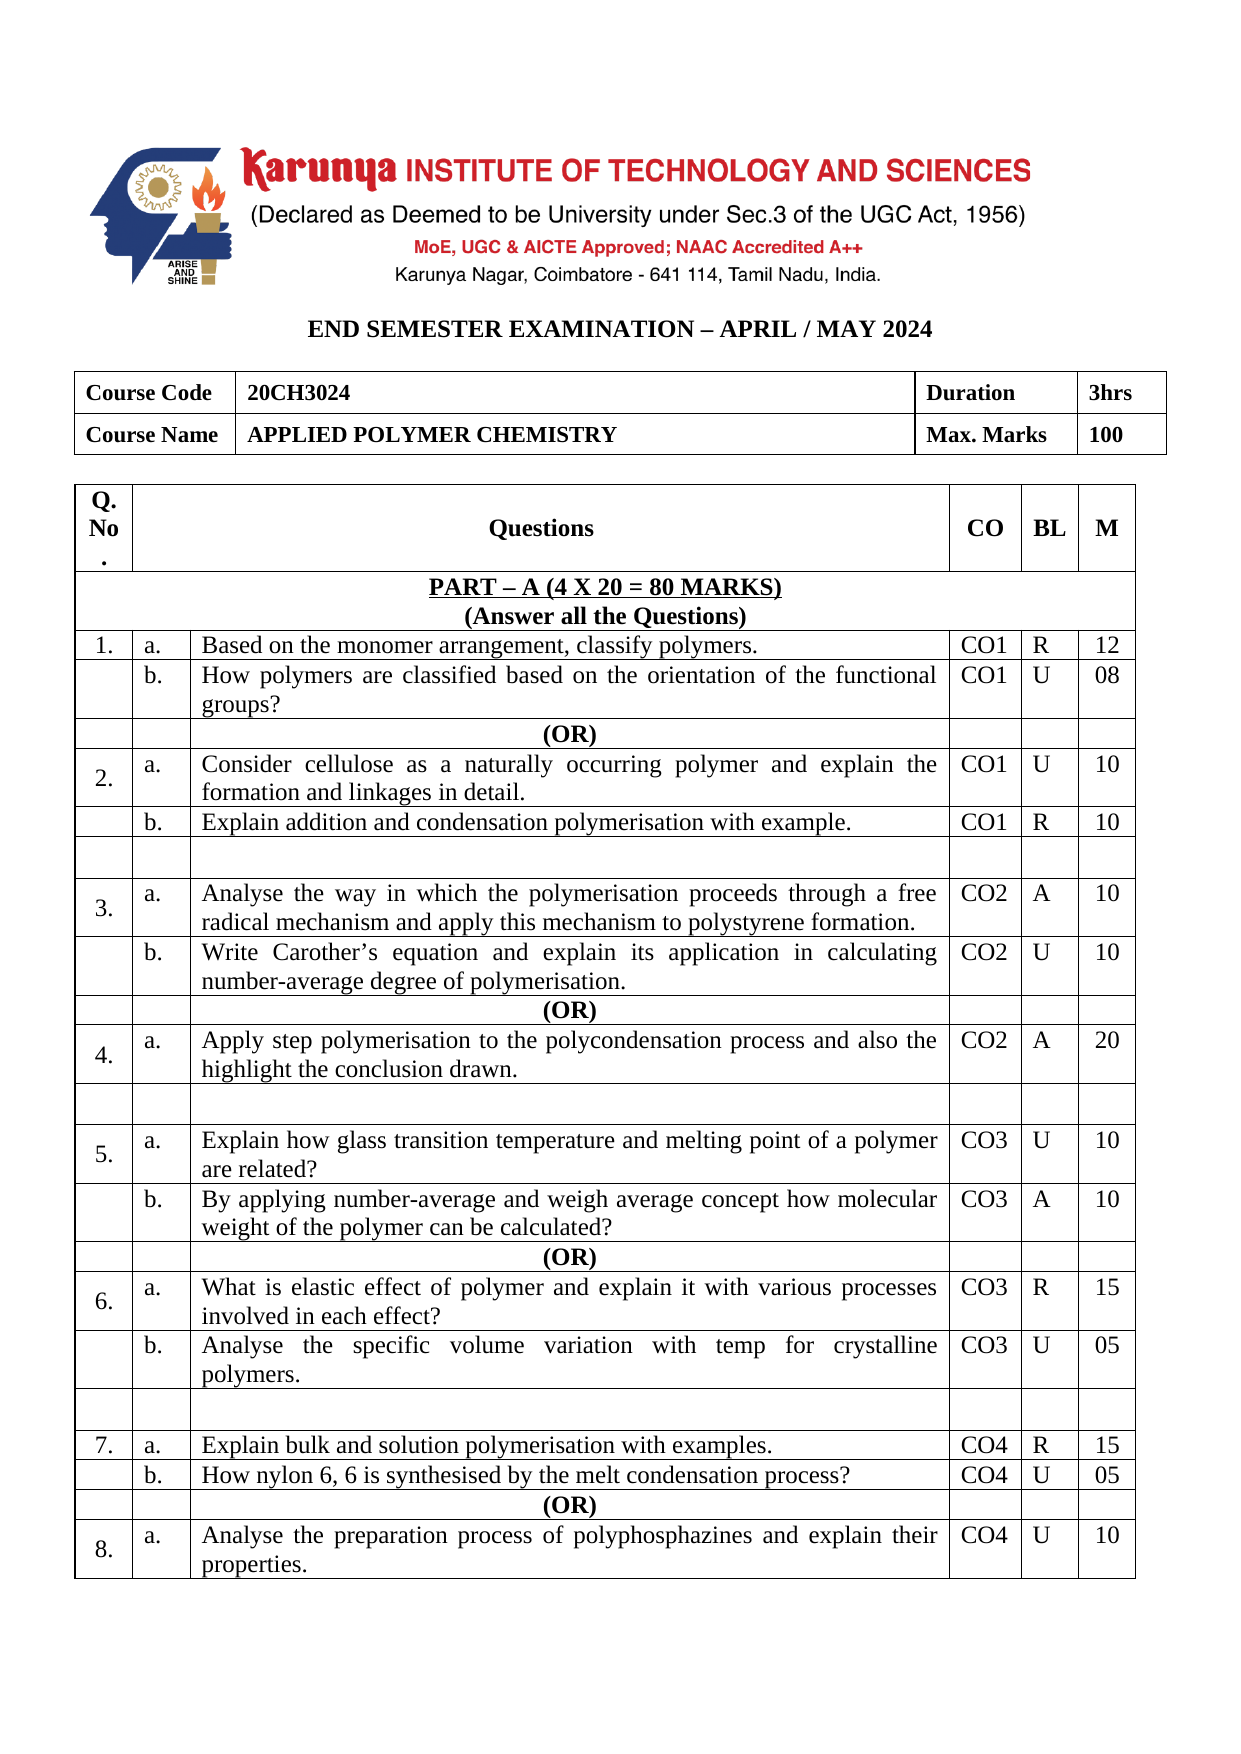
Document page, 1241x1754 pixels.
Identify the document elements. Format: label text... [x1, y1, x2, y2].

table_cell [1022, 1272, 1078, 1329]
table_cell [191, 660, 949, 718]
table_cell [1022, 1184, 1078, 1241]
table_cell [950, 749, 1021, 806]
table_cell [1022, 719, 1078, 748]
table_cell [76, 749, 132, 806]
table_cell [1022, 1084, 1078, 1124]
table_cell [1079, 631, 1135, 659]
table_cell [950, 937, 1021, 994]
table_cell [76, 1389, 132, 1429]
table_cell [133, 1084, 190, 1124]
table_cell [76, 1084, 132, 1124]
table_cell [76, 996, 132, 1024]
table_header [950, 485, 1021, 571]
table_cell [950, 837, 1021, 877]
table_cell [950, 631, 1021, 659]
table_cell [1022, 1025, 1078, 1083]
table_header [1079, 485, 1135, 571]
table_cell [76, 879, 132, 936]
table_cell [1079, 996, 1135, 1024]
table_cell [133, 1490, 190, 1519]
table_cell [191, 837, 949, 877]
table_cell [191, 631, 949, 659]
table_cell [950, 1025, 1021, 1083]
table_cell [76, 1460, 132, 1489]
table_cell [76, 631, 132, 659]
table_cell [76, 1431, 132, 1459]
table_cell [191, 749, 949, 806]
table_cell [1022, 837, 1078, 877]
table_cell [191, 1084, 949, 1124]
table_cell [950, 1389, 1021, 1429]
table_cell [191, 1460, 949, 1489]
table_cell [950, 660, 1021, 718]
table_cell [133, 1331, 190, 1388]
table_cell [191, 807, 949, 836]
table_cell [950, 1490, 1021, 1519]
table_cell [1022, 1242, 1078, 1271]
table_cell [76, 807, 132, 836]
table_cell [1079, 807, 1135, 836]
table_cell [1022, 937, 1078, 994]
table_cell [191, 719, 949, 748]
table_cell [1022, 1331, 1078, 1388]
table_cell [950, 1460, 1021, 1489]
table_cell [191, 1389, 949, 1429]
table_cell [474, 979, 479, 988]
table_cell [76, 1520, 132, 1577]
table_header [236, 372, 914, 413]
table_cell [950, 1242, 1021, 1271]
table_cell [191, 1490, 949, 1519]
picture [89, 147, 1031, 285]
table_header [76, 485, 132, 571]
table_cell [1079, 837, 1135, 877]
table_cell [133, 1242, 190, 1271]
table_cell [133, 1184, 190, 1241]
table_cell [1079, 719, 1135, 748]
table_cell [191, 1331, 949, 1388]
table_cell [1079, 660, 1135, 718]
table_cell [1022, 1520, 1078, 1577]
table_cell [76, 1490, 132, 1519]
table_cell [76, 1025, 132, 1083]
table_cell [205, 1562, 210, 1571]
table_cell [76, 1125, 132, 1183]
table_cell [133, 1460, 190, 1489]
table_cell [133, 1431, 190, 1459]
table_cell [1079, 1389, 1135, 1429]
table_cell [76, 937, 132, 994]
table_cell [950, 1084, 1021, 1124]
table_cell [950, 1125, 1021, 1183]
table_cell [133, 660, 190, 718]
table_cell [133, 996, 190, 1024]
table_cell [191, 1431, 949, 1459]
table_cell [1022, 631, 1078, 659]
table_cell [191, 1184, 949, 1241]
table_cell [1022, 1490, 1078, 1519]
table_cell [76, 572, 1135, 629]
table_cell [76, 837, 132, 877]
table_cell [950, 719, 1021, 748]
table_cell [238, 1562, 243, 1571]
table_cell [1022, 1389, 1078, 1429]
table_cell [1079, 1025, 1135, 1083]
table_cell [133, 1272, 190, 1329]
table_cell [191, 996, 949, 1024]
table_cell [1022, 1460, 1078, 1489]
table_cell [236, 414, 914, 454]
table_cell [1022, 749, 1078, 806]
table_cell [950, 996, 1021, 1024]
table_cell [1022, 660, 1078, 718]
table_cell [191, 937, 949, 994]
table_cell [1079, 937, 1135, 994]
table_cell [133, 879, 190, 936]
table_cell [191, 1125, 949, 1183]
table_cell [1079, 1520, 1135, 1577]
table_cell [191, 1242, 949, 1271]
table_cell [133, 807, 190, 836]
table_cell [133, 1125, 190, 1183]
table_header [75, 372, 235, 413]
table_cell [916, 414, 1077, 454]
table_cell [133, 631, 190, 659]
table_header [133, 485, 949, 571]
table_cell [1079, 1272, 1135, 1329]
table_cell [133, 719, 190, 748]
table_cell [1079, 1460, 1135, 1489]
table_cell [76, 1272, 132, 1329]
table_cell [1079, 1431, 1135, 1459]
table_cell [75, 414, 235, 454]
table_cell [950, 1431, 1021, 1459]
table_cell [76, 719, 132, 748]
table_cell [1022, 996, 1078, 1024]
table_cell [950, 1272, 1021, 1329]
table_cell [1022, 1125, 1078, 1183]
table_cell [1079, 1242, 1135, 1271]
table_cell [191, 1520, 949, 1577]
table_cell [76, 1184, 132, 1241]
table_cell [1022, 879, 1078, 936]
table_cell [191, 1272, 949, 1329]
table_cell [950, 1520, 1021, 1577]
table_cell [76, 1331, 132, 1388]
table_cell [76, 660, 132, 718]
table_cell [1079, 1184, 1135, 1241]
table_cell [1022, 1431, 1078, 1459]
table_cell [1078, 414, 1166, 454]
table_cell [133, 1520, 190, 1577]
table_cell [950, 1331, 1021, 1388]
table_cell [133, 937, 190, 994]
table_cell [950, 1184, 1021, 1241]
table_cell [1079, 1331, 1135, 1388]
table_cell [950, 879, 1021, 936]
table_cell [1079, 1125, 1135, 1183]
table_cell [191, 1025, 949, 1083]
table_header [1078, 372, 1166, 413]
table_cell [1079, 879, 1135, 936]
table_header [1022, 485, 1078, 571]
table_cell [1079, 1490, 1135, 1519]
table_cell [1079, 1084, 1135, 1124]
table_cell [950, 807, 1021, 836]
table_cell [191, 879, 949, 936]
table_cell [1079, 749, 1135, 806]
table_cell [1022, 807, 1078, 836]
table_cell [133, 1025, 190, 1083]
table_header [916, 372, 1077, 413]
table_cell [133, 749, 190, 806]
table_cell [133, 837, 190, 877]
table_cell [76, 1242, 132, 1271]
text END SEMESTER EXAMINATION – APRIL / MAY 2024 [90, 314, 1150, 342]
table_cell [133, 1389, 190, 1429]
